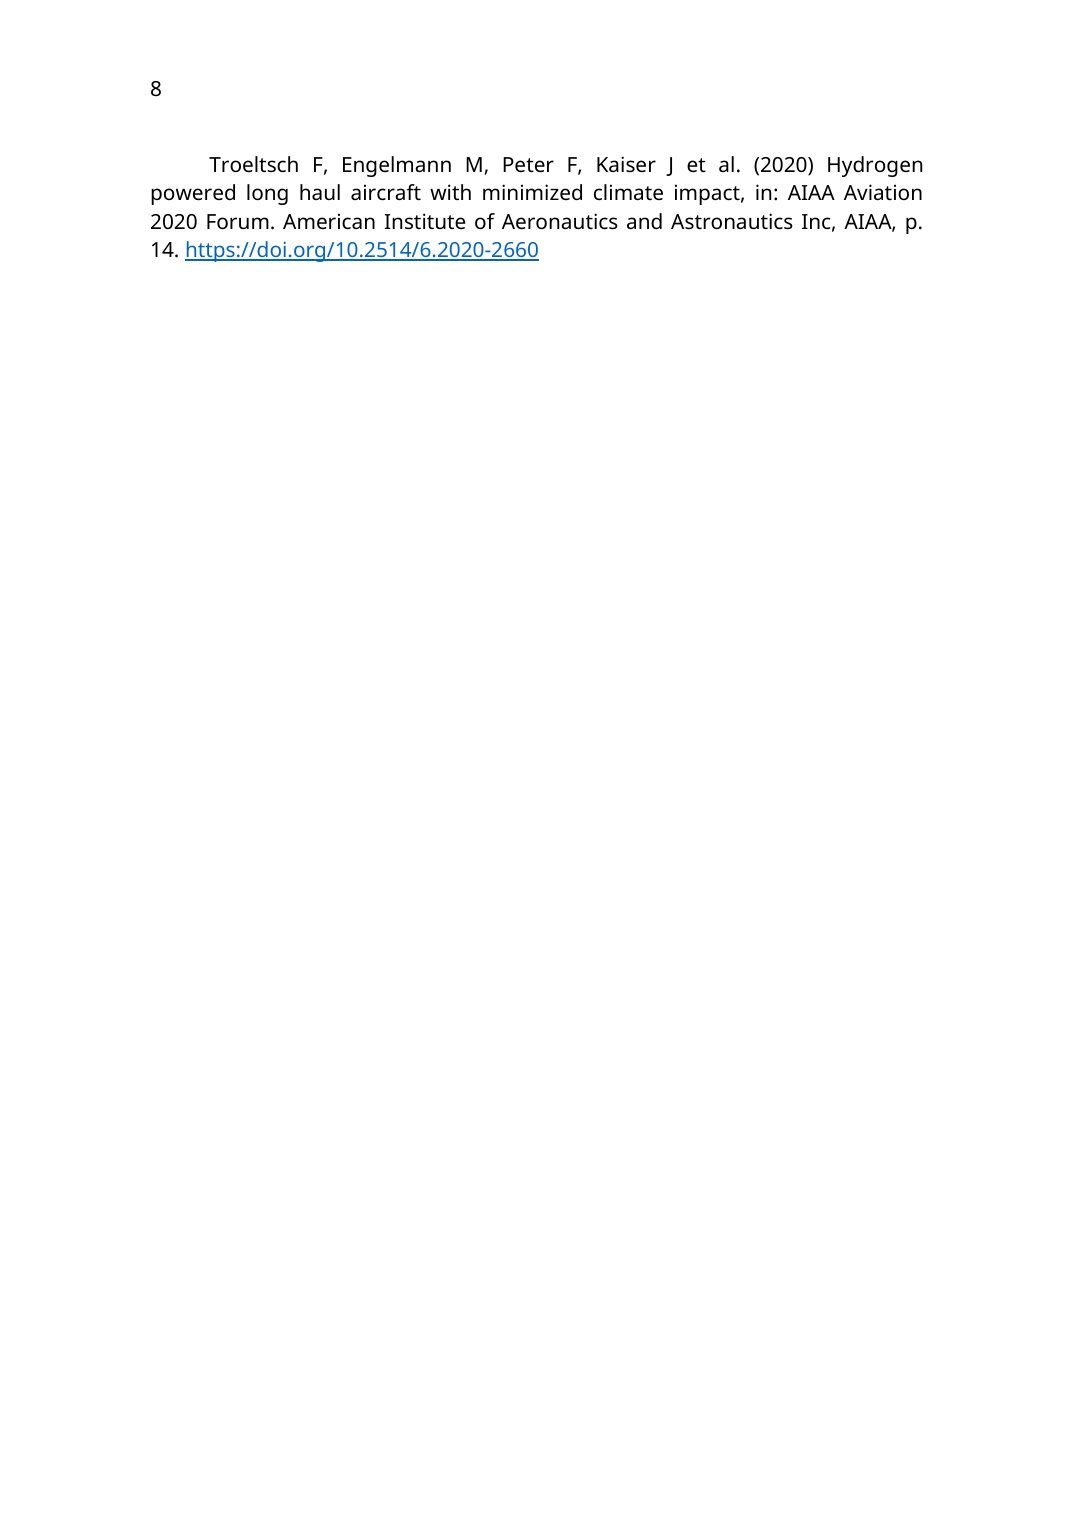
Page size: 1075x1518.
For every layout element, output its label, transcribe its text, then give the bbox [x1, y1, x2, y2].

text Troeltsch F, Engelmann M, Peter F, Kaiser J et al. (2020) Hydrogen powered long haul aircraft with minimized climate impact, in: AIAA Aviation 2020 Forum. American Institute of Aeronautics and Astronautics Inc, AIAA, p. 14. https://doi.org/10.2514/6.2020-2660 [150, 150, 925, 264]
